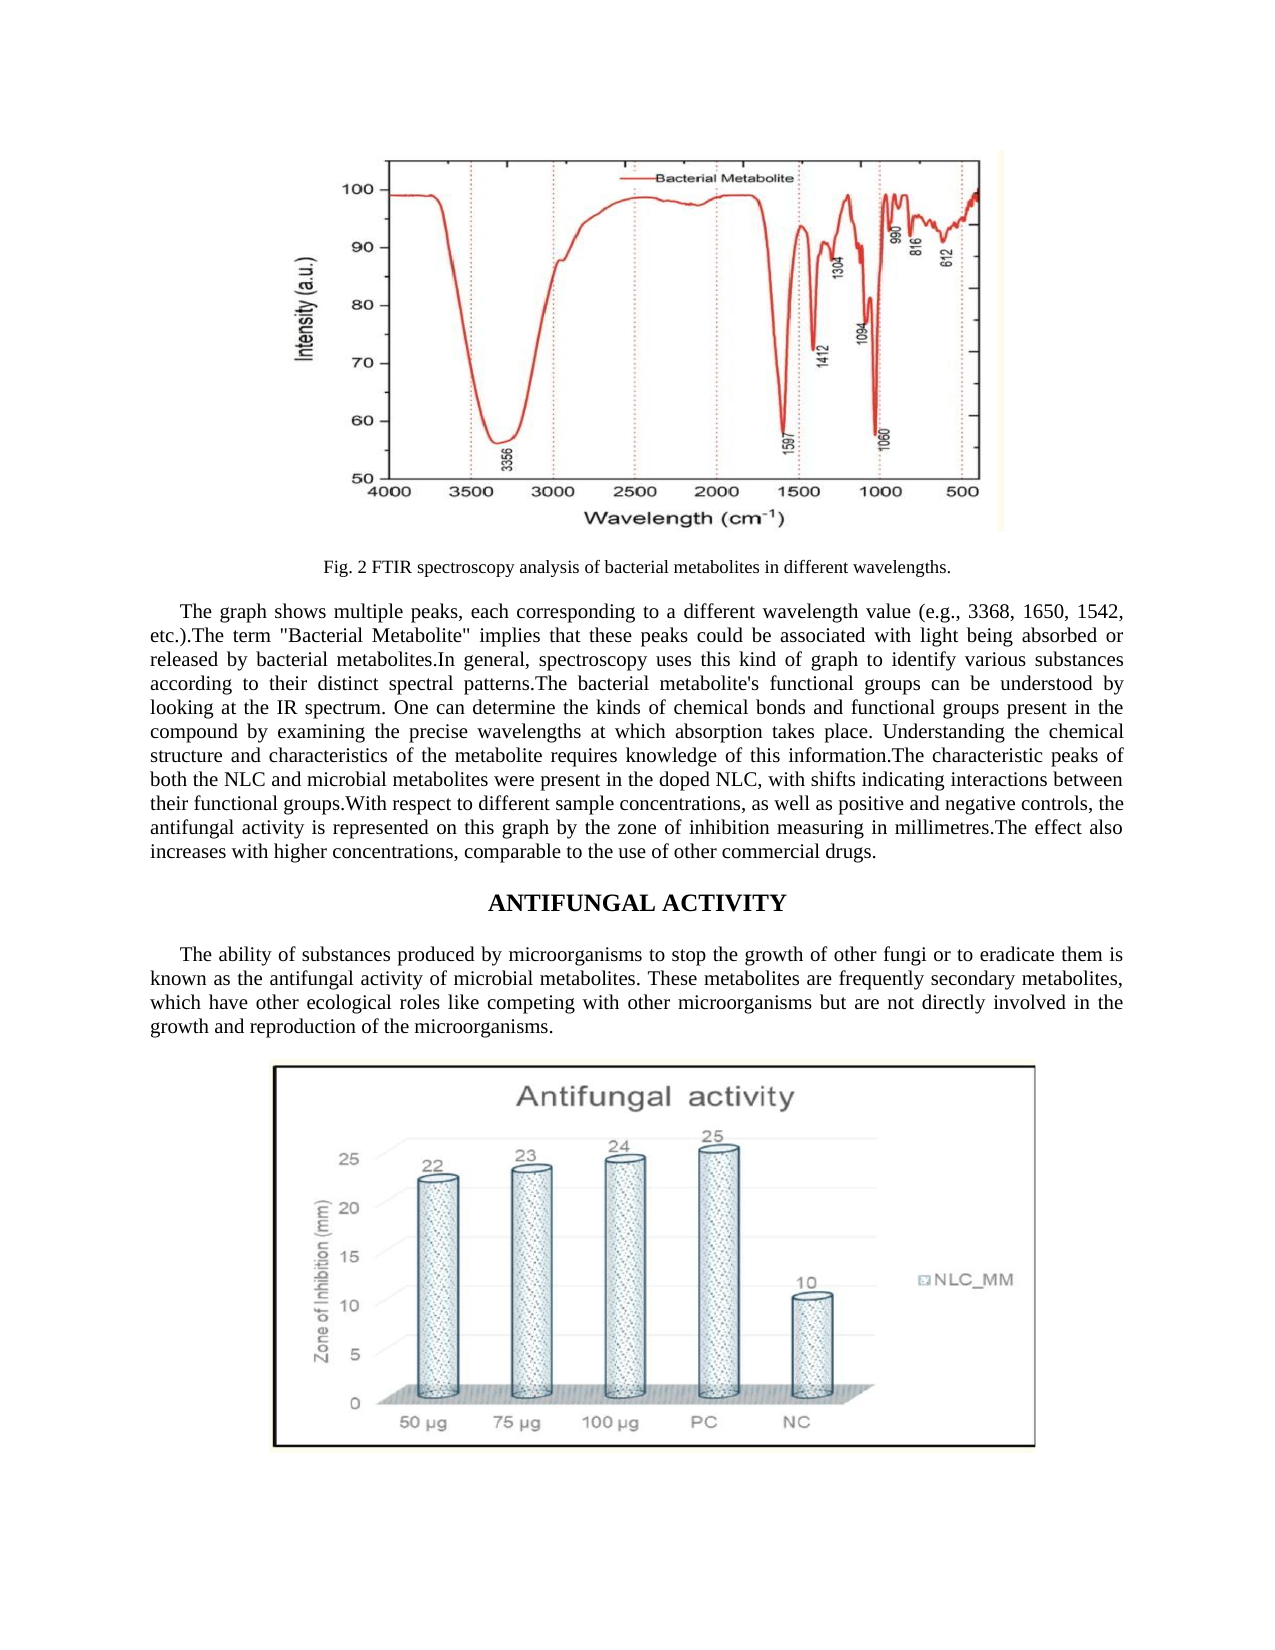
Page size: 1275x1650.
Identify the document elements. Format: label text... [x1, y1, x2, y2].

subtitle ANTIFUNGAL ACTIVITY [150, 888, 1125, 917]
text The graph shows multiple peaks, each corresponding to a different wavelength value (e.g., 3368, 1650, 1542, etc.).The term "Bacterial Metabolite" implies that these peaks could be associated with light being absorbed or released by bacterial metabolites.In general, spectroscopy uses this kind of graph to identify various substances according to their distinct spectral patterns.The bacterial metabolite's functional groups can be understood by looking at the IR spectrum. One can determine the kinds of chemical bonds and functional groups present in the compound by examining the precise wavelengths at which absorption takes place. Understanding the chemical structure and characteristics of the metabolite requires knowledge of this information.The characteristic peaks of both the NLC and microbial metabolites were present in the doped NLC, with shifts indicating interactions between their functional groups.With respect to different sample concentrations, as well as positive and negative controls, the antifungal activity is represented on this graph by the zone of inhibition measuring in millimetres.The effect also increases with higher concentrations, comparable to the use of other commercial drugs. [150, 599, 1125, 863]
text The ability of substances produced by microorganisms to stop the growth of other fungi or to eradicate them is known as the antifungal activity of microbial metabolites. These metabolites are frequently secondary metabolites, which have other ecological roles like competing with other microorganisms but are not directly involved in the growth and reproduction of the microorganisms. [150, 942, 1125, 1038]
picture [270, 150, 1005, 532]
text Fig. 2 FTIR spectroscopy analysis of bacterial metabolites in different wavelengths. [150, 556, 1125, 578]
picture [269, 1059, 1036, 1453]
